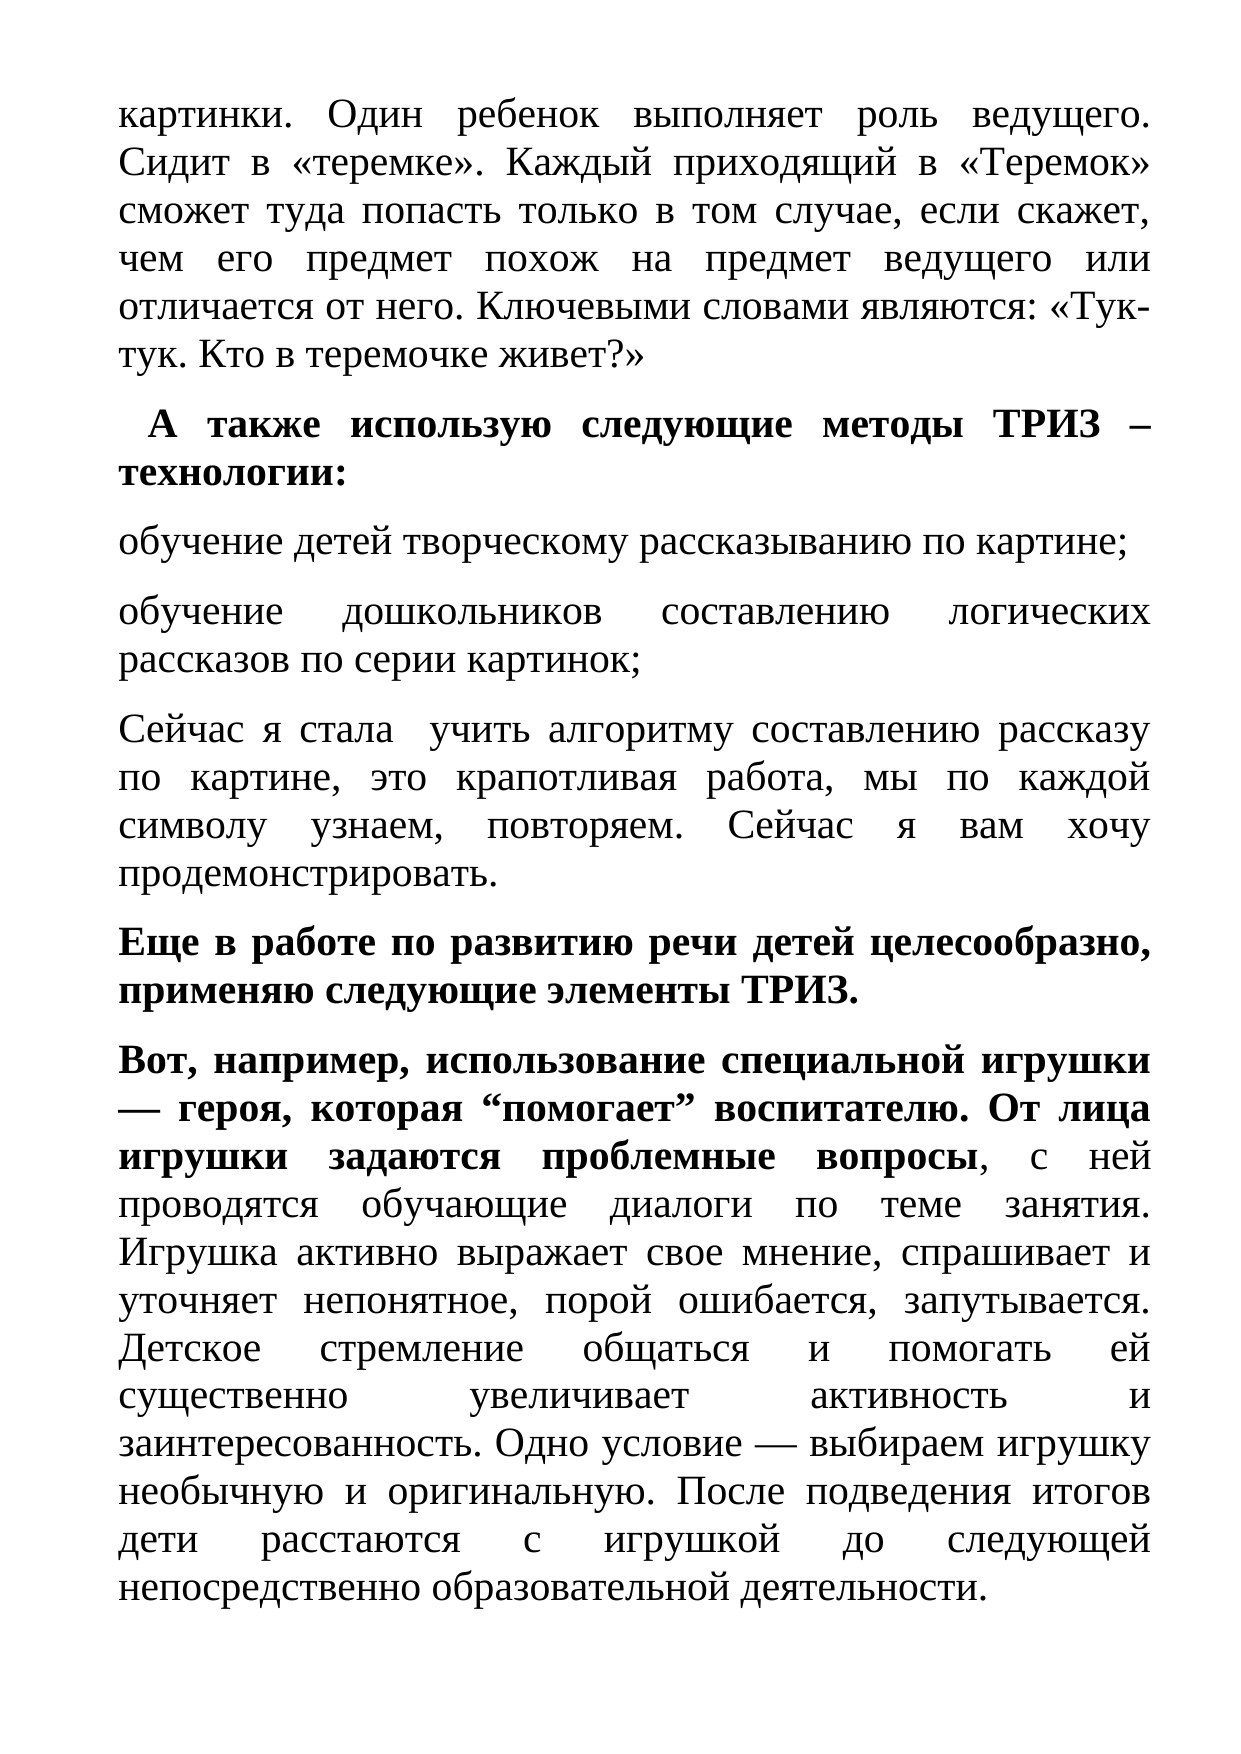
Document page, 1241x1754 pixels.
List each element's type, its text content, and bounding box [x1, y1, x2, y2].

text Сейчас я стала учить алгоритму составлению рассказу по картине, это крапотливая работа, мы по каждой символу узнаем, повторяем. Сейчас я вам хочу продемонстрировать. [118, 703, 1152, 895]
text обучение детей творческому рассказыванию по картине; [118, 516, 1152, 564]
text Еще в работе по развитию речи детей целесообразно, применяю следующие элементы ТРИЗ. [118, 917, 1152, 1013]
text обучение дошкольников составлению логических рассказов по серии картинок; [118, 586, 1152, 681]
text Вот, например, использование специальной игрушки — героя, которая “помогает” воспитателю. От лица игрушки задаются проблемные вопросы, с ней проводятся обучающие диалоги по теме занятия. Игрушка активно выражает свое мнение, спрашивает и уточняет непонятное, порой ошибается, запутывается. Детское стремление общаться и помогать ей существенно увеличивает активность и заинтересованность. Одно условие — выбираем игрушку необычную и оригинальную. После подведения итогов дети расстаются с игрушкой до следующей непосредственно образовательной деятельности. [118, 1034, 1152, 1609]
text А также использую следующие методы ТРИЗ – технологии: [118, 398, 1152, 494]
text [118, 89, 1152, 376]
